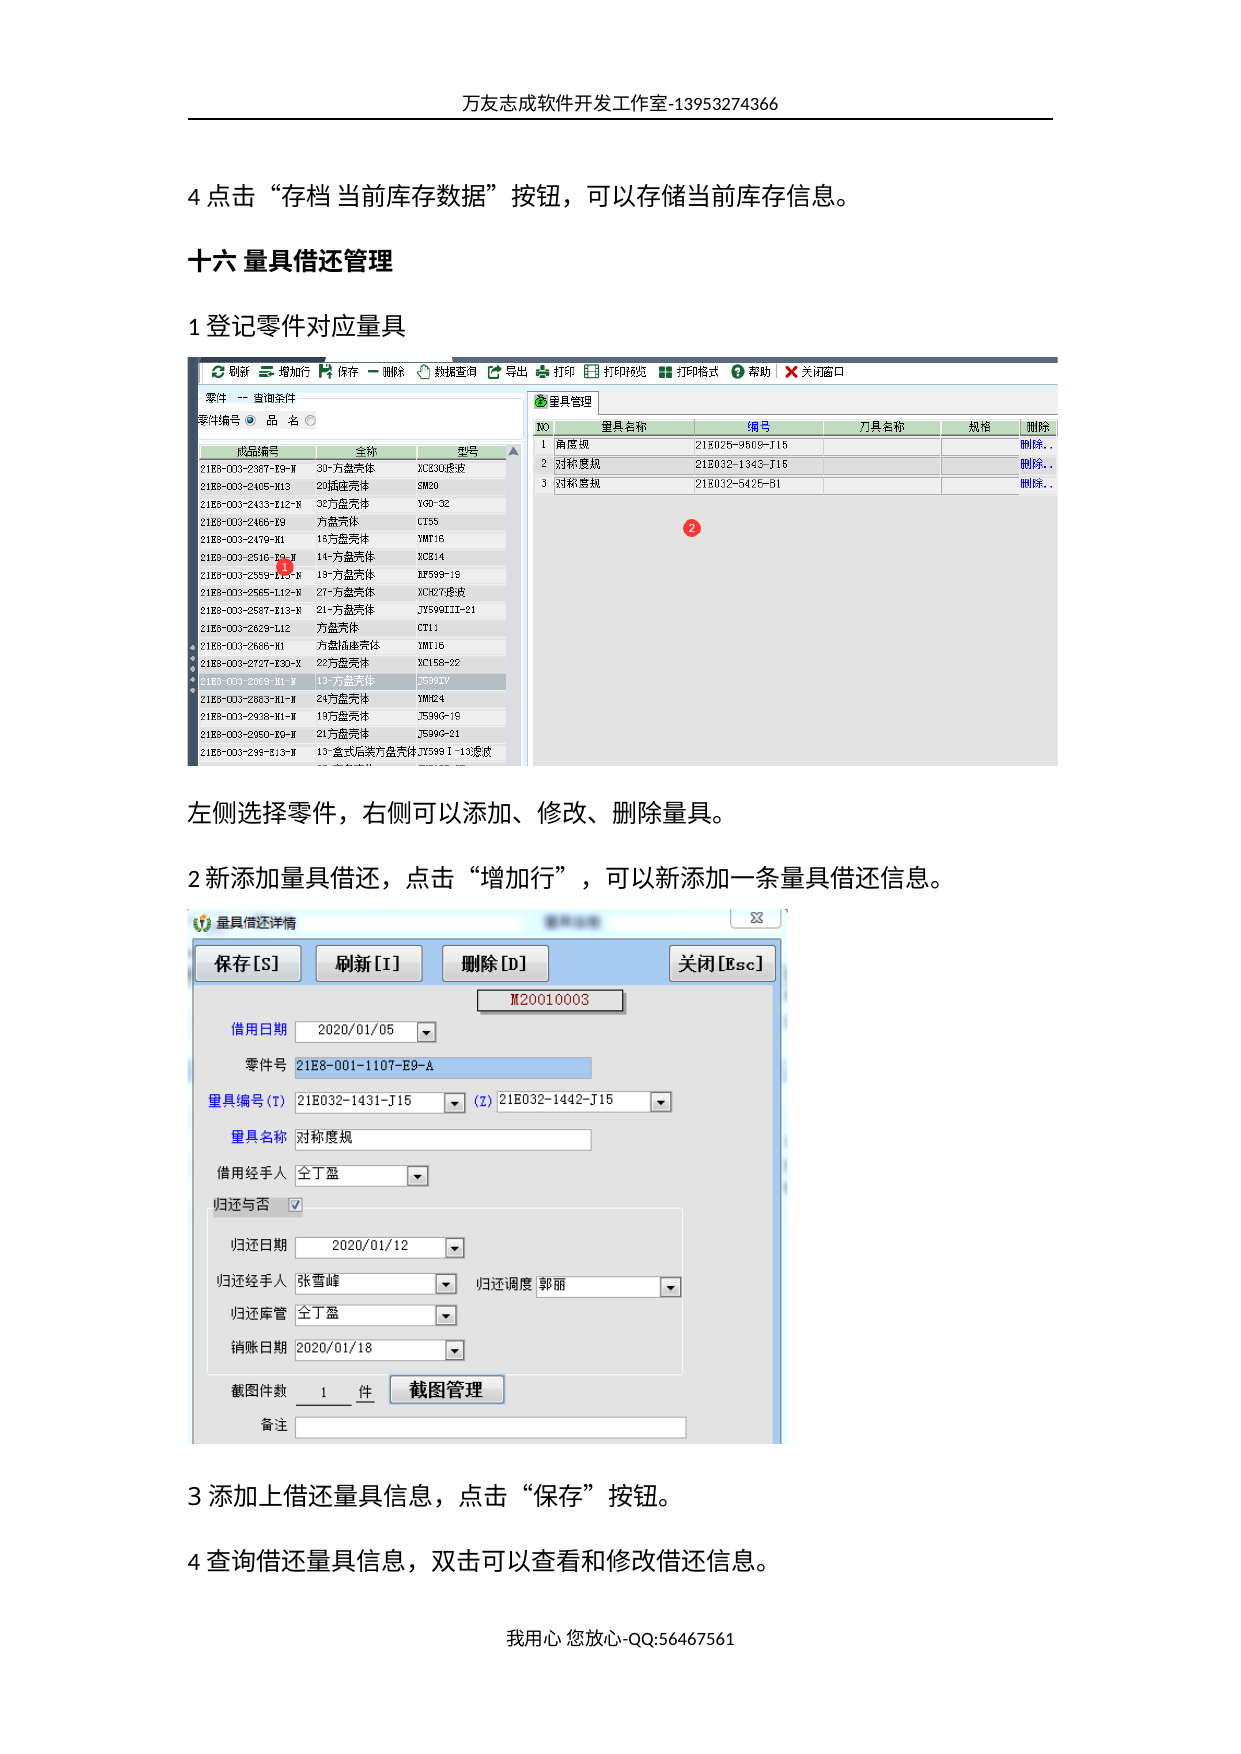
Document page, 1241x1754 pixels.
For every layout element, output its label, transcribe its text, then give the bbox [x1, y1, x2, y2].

text 4 查询借还量具信息，双击可以查看和修改借还信息。 [187, 1527, 1053, 1592]
text 1 登记零件对应量具 [187, 292, 1053, 357]
text 2新添加量具借还，点击“增加行”，可以新添加一条量具借还信息。 [187, 844, 1053, 909]
picture [187, 357, 1058, 766]
text 左侧选择零件，右侧可以添加、修改、删除量具。 [187, 779, 1053, 844]
picture [187, 909, 788, 1444]
text 4 点击“存档 当前库存数据”按钮，可以存储当前库存信息。 [187, 162, 1053, 227]
text 3 添加上借还量具信息，点击“保存”按钮。 [187, 1462, 1053, 1527]
text 十六 量具借还管理 [187, 227, 1053, 292]
